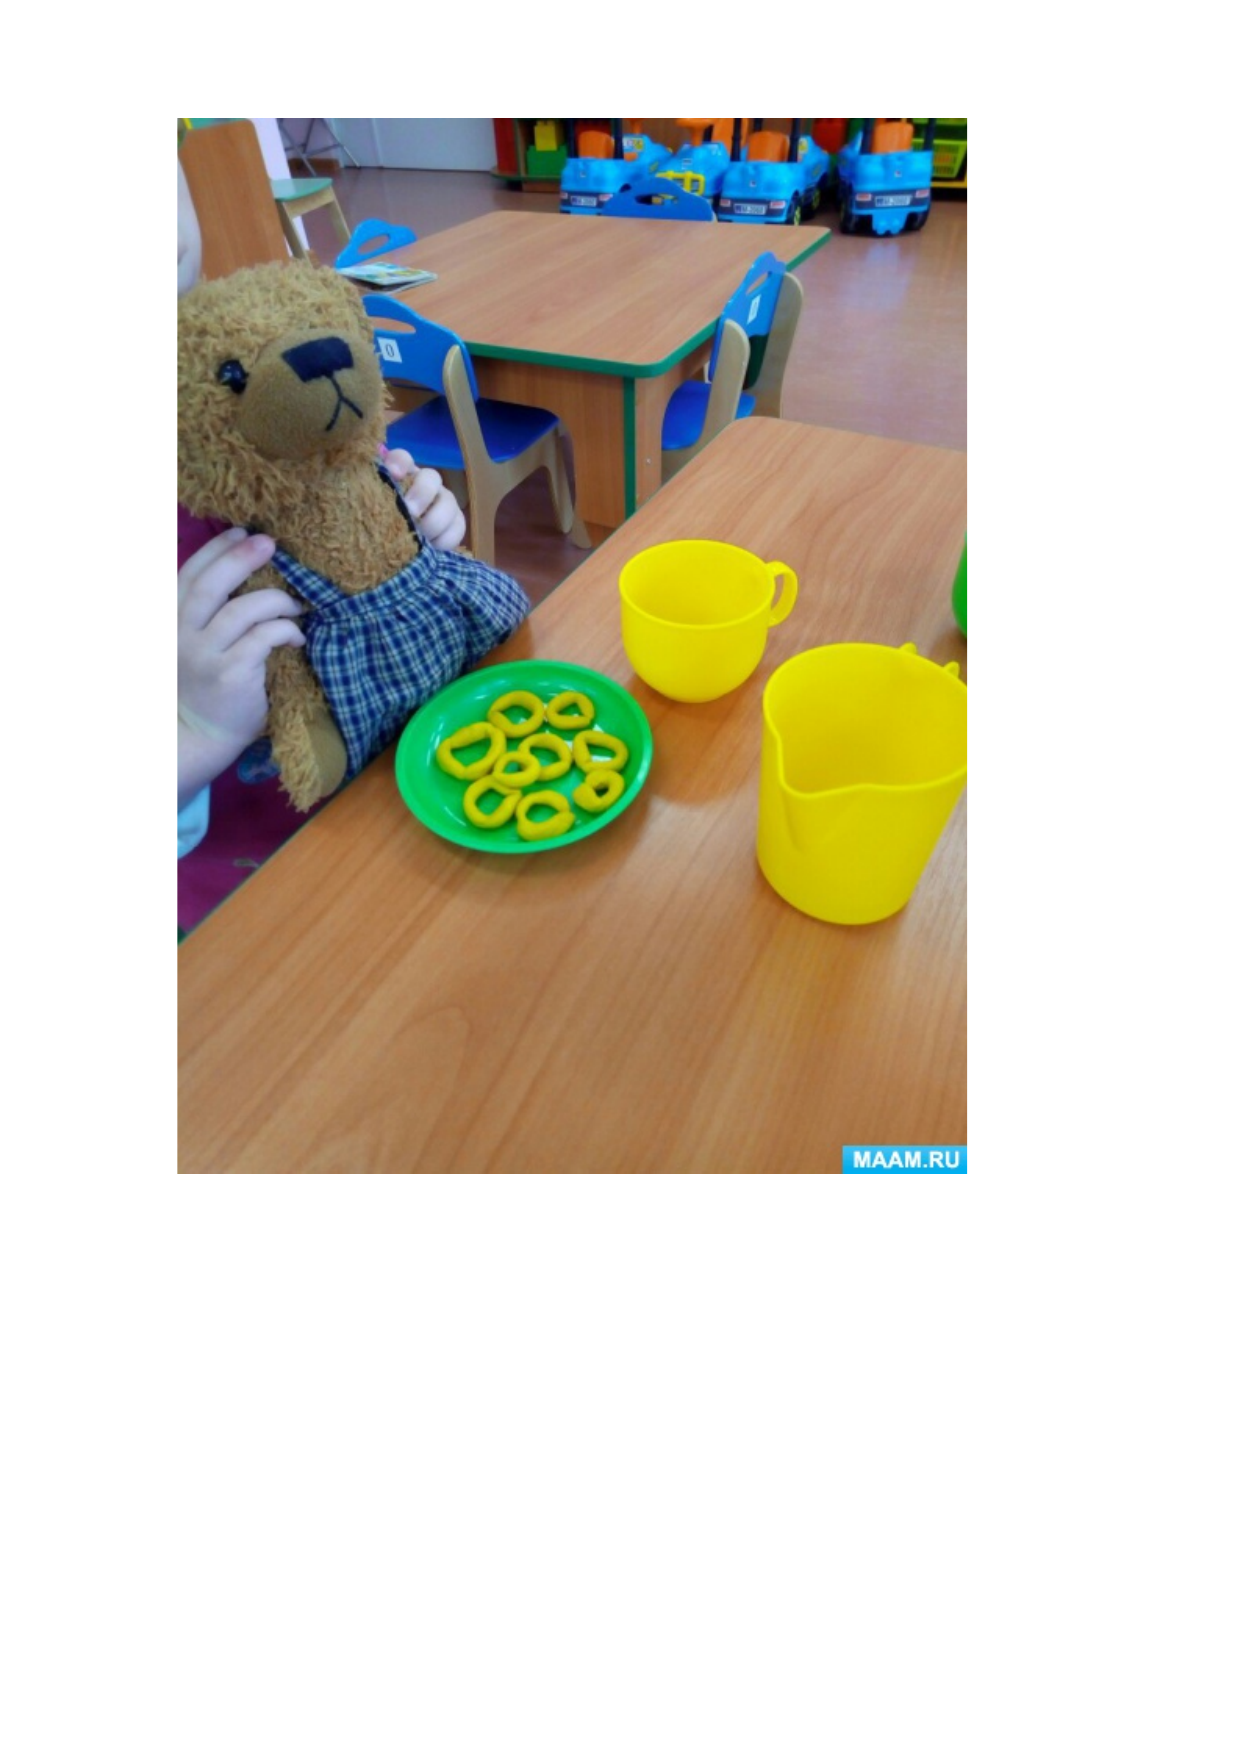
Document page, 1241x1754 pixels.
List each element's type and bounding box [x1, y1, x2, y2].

picture [177, 118, 968, 1174]
